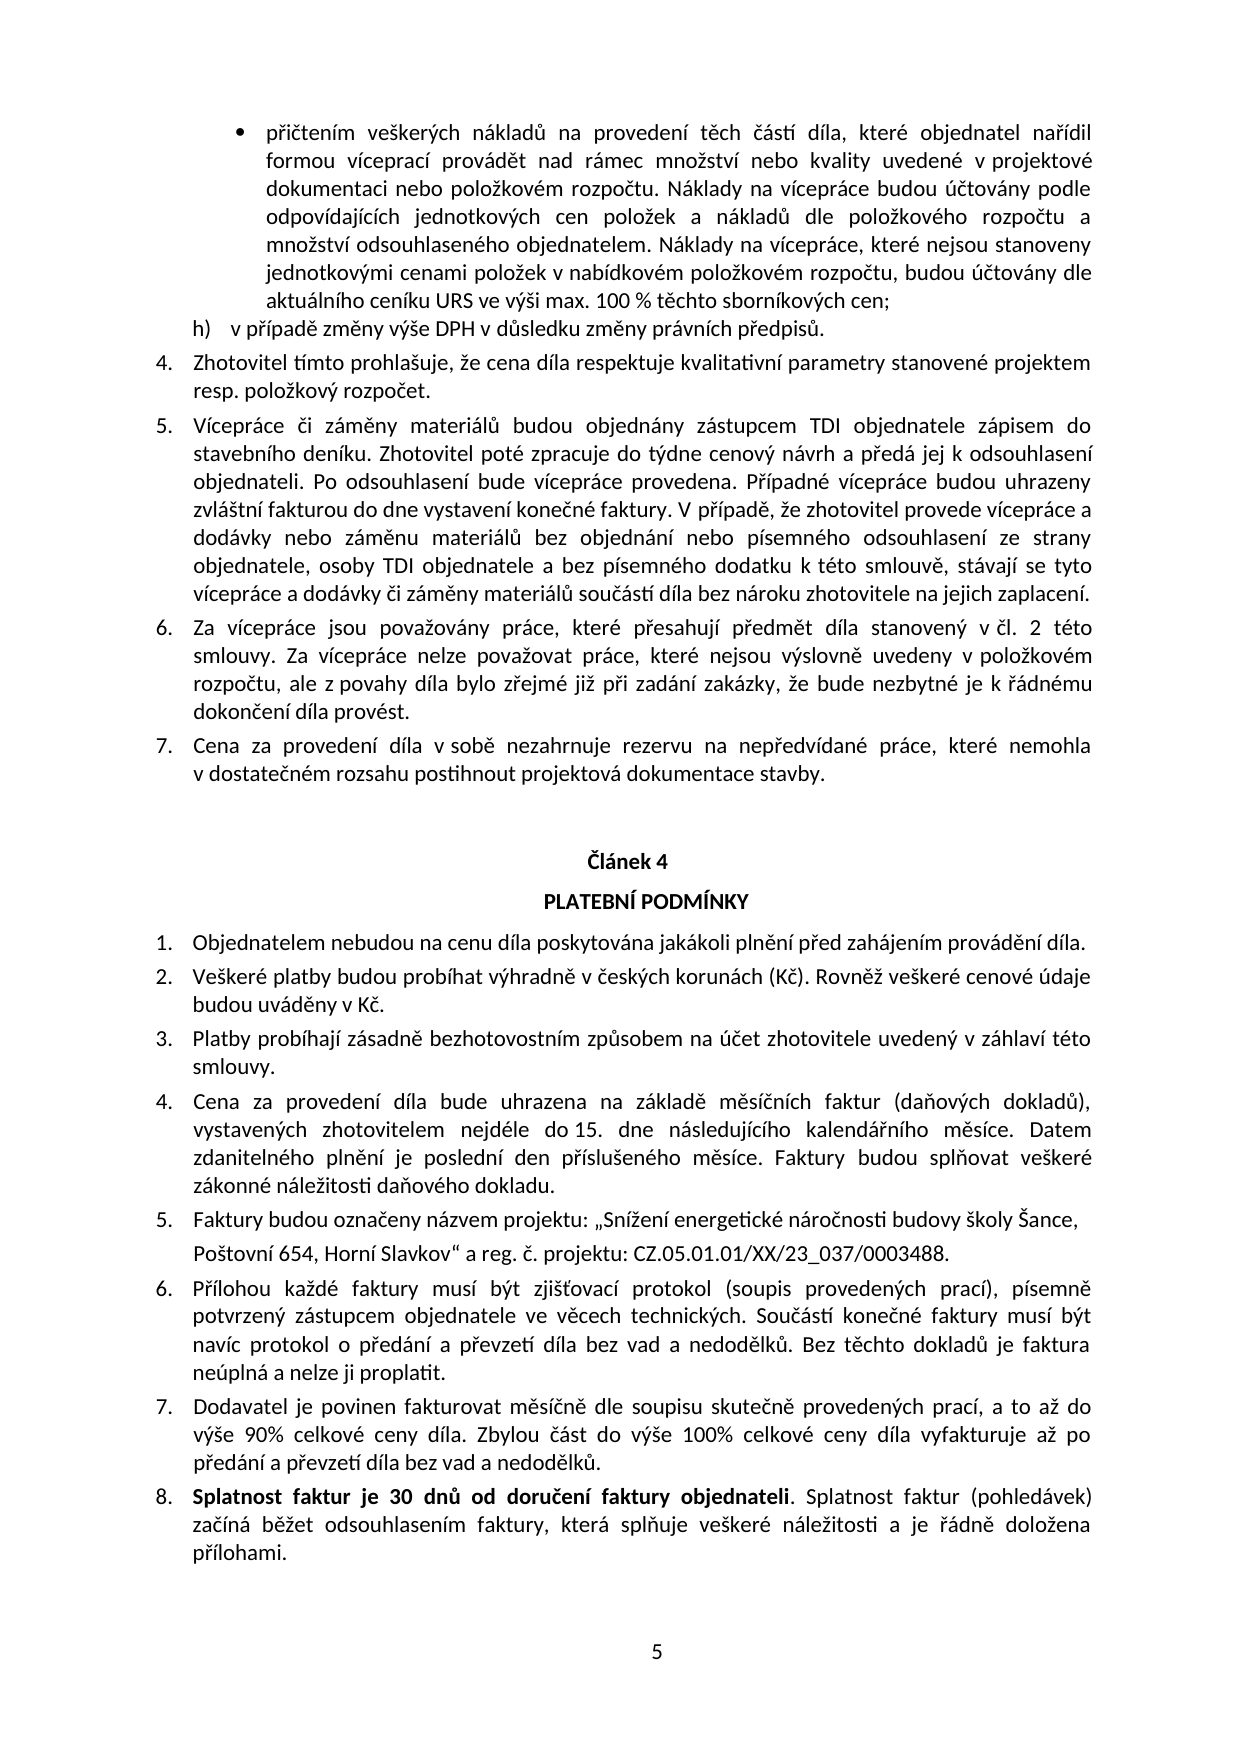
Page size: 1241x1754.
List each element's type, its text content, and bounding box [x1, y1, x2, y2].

list Veškeré platby budou probíhat výhradně v českých korunách (Kč). Rovněž veškeré cenové údaje budou uváděny v Kč. [155, 962, 1093, 1018]
list Faktury budou označeny názvem projektu: „Snížení energetické náročnosti budovy školy Šance, [156, 1205, 1093, 1233]
list Vícepráce či záměny materiálů budou objednány zástupcem TDI objednatele zápisem do stavebního deníku. Zhotovitel poté zpracuje do týdne cenový návrh a předá jej k odsouhlasení objednateli. Po odsouhlasení bude vícepráce provedena. Případné vícepráce budou uhrazeny zvláštní fakturou do dne vystavení konečné faktury. V případě, že zhotovitel provede vícepráce a dodávky nebo záměnu materiálů bez objednání nebo písemného odsouhlasení ze strany objednatele, osoby TDI objednatele a bez písemného dodatku k této smlouvě, stávají se tyto vícepráce a dodávky či záměny materiálů součástí díla bez nároku zhotovitele na jejich zaplacení. [156, 411, 1093, 607]
list Splatnost faktur je 30 dnů od doručení faktury objednateli. Splatnost faktur (pohledávek) začíná běžet odsouhlasením faktury, která splňuje veškeré náležitosti a je řádně doložena přílohami. [155, 1482, 1093, 1566]
list přičtením veškerých nákladů na provedení těch částí díla, které objednatel nařídil formou víceprací provádět nad rámec množství nebo kvality uvedené v projektové dokumentaci nebo položkovém rozpočtu. Náklady na vícepráce budou účtovány podle odpovídajících jednotkových cen položek a nákladů dle položkového rozpočtu a množství odsouhlaseného objednatelem. Náklady na vícepráce, které nejsou stanoveny jednotkovými cenami položek v nabídkovém položkovém rozpočtu, budou účtovány dle aktuálního ceníku URS ve výši max. 100 % těchto sborníkových cen; [236, 118, 1093, 314]
list Dodavatel je povinen fakturovat měsíčně dle soupisu skutečně provedených prací, a to až do výše 90% celkové ceny díla. Zbylou část do výše 100% celkové ceny díla vyfakturuje až po předání a převzetí díla bez vad a nedodělků. [156, 1392, 1093, 1476]
list Zhotovitel tímto prohlašuje, že cena díla respektuje kvalitativní parametry stanovené projektem resp. položkový rozpočet. [156, 348, 1093, 404]
list Platby probíhají zásadně bezhotovostním způsobem na účet zhotovitele uvedený v záhlaví této smlouvy. [155, 1024, 1093, 1081]
list v případě změny výše DPH v důsledku změny právních předpisů. [192, 314, 1093, 342]
list Objednatelem nebudou na cenu díla poskytována jakákoli plnění před zahájením provádění díla. [155, 928, 1093, 956]
list Cena za provedení díla v sobě nezahrnuje rezervu na nepředvídané práce, které nemohla v dostatečném rozsahu postihnout projektová dokumentace stavby. [156, 732, 1093, 788]
subtitle Článek 4 [162, 847, 1093, 875]
text Poštovní 654, Horní Slavkov“ a reg. č. projektu: CZ.05.01.01/XX/23_037/0003488. [193, 1239, 1093, 1267]
list Cena za provedení díla bude uhrazena na základě měsíčních faktur (daňových dokladů), vystavených zhotovitelem nejdéle do 15. dne následujícího kalendářního měsíce. Datem zdanitelného plnění je poslední den příslušeného měsíce. Faktury budou splňovat veškeré zákonné náležitosti daňového dokladu. [156, 1087, 1093, 1199]
list Za vícepráce jsou považovány práce, které přesahují předmět díla stanovený v čl. 2 této smlouvy. Za vícepráce nelze považovat práce, které nejsou výslovně uvedeny v položkovém rozpočtu, ale z povahy díla bylo zřejmé již při zadání zakázky, že bude nezbytné je k řádnému dokončení díla provést. [156, 613, 1093, 725]
list Platební podmínky [200, 887, 1093, 915]
list Přílohou každé faktury musí být zjišťovací protokol (soupis provedených prací), písemně potvrzený zástupcem objednatele ve věcech technických. Součástí konečné faktury musí být navíc protokol o předání a převzetí díla bez vad a nedodělků. Bez těchto dokladů je faktura neúplná a nelze ji proplatit. [155, 1274, 1093, 1386]
